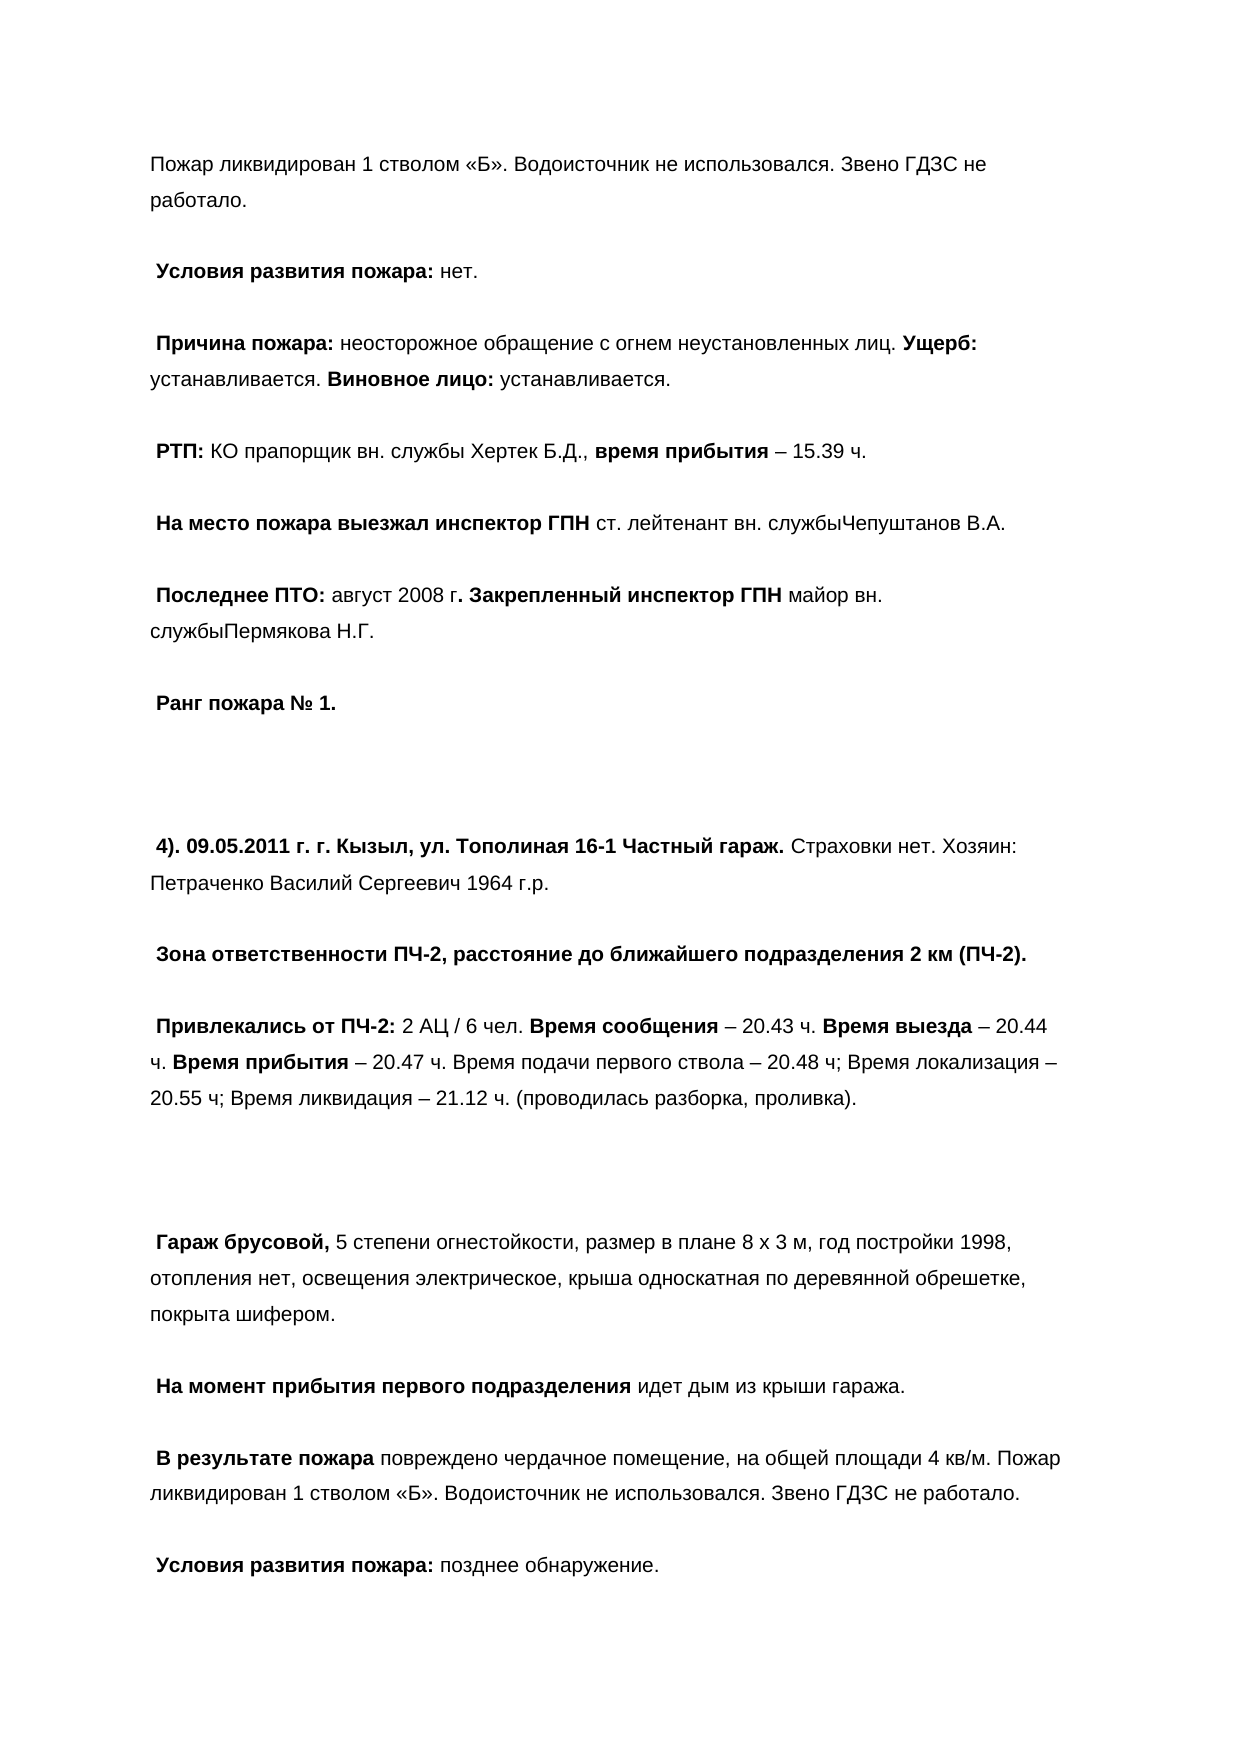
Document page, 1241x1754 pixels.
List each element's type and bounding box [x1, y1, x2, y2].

table_cell [140, 150, 1078, 1577]
